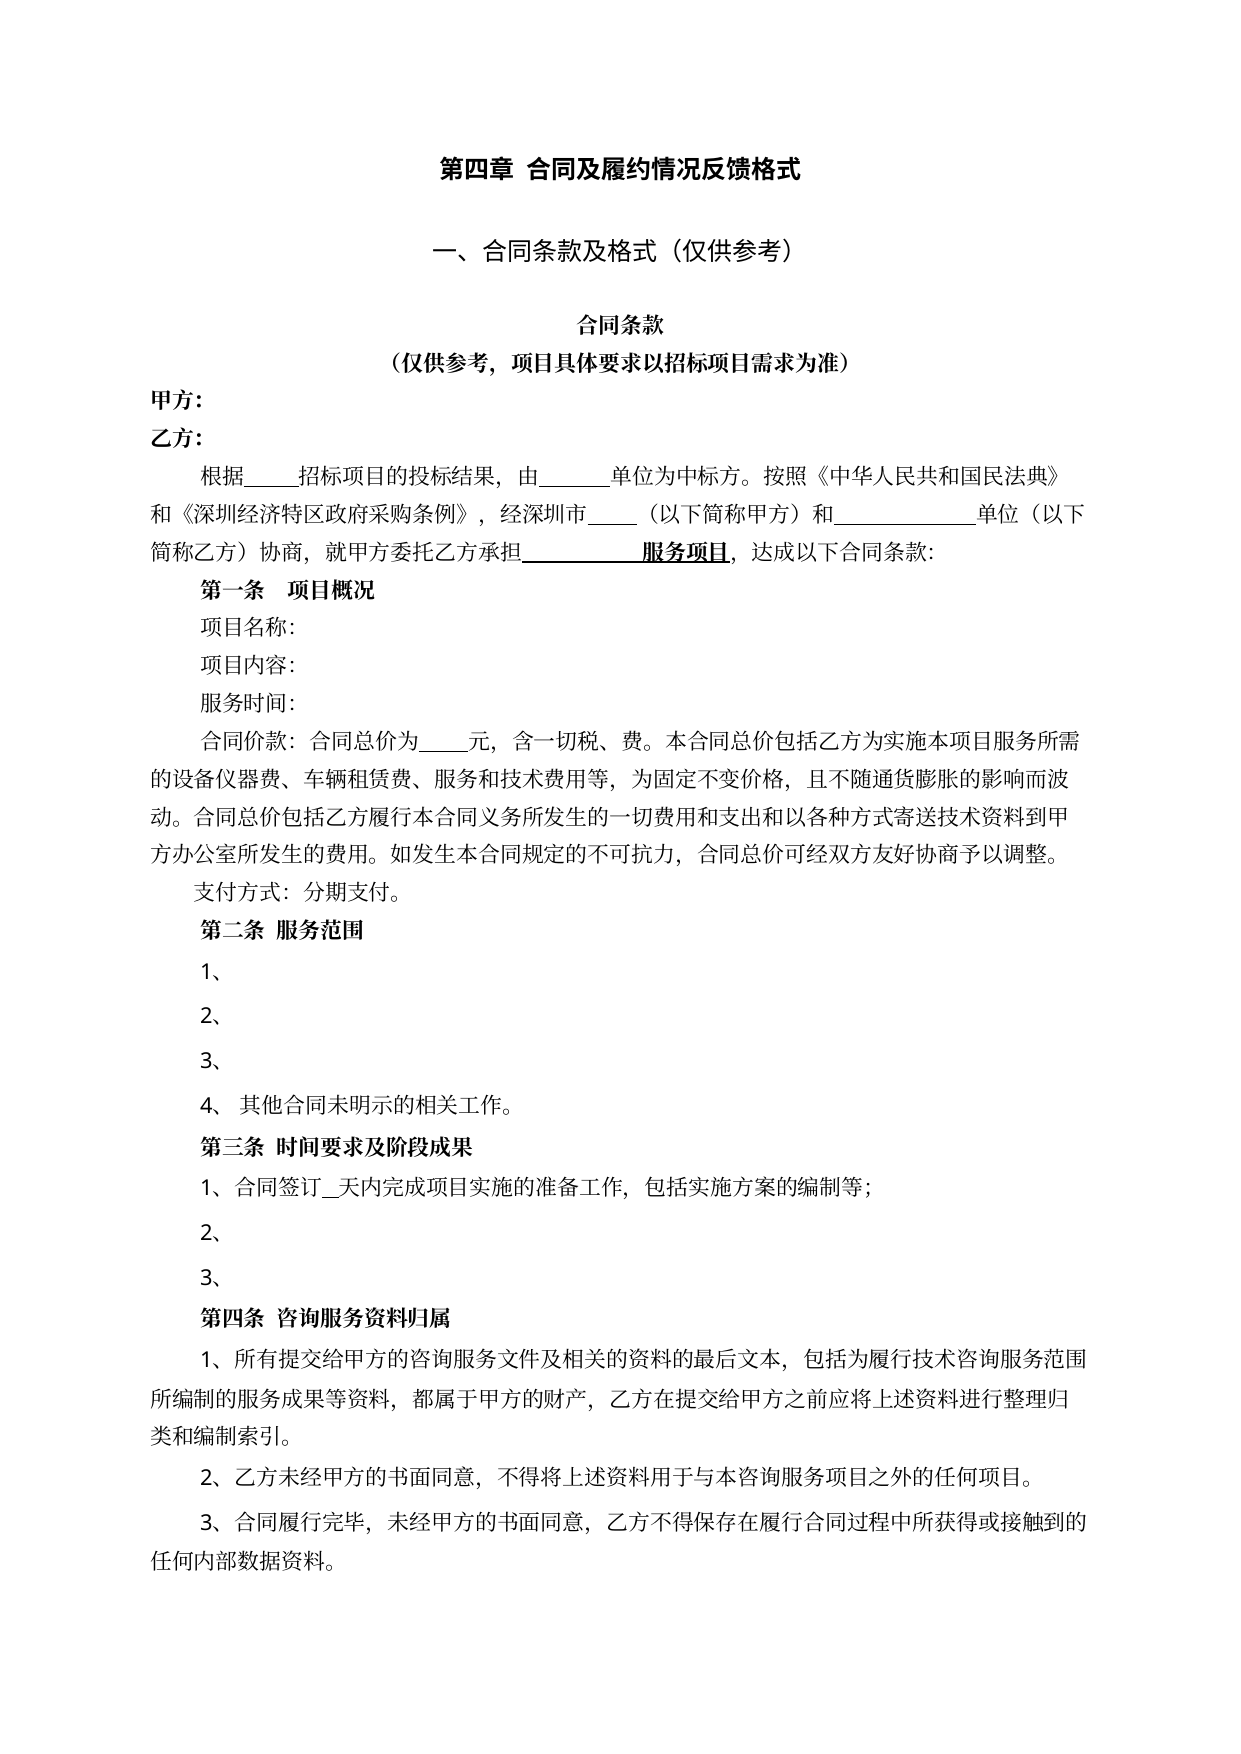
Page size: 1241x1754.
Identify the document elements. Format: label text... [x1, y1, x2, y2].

text 2、 [150, 1000, 1090, 1030]
text 第一条 项目概况 [150, 578, 1090, 603]
text 2、 [150, 1217, 1090, 1247]
text （仅供参考，项目具体要求以招标项目需求为准） [150, 351, 1090, 376]
text 3、合同履行完毕，未经甲方的书面同意，乙方不得保存在履行合同过程中所获得或接触到的任何内部数据资料。 [150, 1507, 1090, 1574]
text 第二条 服务范围 [150, 918, 1090, 943]
text 3、 [150, 1262, 1090, 1291]
text 第四条 咨询服务资料归属 [150, 1306, 1090, 1332]
text 合同价款：合同总价为 元，含一切税、费。本合同总价包括乙方为实施本项目服务所需的设备仪器费、车辆租赁费、服务和技术费用等，为固定不变价格，且不随通货膨胀的影响而波动。合同总价包括乙方履行本合同义务所发生的一切费用和支出和以各种方式寄送技术资料到甲方办公室所发生的费用。如发生本合同规定的不可抗力，合同总价可经双方友好协商予以调整。 [150, 729, 1090, 867]
text 项目名称： [150, 615, 1090, 641]
text 4、 其他合同未明示的相关工作。 [150, 1090, 1090, 1119]
text 合同条款 [150, 313, 1090, 338]
text 支付方式：分期支付。 [150, 880, 1090, 905]
subtitle 第四章 合同及履约情况反馈格式 [150, 150, 1090, 186]
text 项目内容： [150, 653, 1090, 678]
text 服务时间： [150, 691, 1090, 716]
text 2、乙方未经甲方的书面同意，不得将上述资料用于与本咨询服务项目之外的任何项目。 [150, 1462, 1090, 1492]
text 1、 [150, 956, 1090, 986]
text 根据 招标项目的投标结果，由 单位为中标方。按照《中华人民共和国民法典》和《深圳经济特区政府采购条例》，经深圳市 （以下简称甲方）和 单位（以下简称乙方）协商，就甲方委托乙方承担 服务项目，达成以下合同条款： [150, 464, 1090, 565]
text 3、 [150, 1045, 1090, 1075]
subtitle 一、合同条款及格式（仅供参考） [150, 231, 1090, 268]
text 第三条 时间要求及阶段成果 [150, 1134, 1090, 1160]
text 乙方： [150, 426, 1090, 452]
text 甲方： [150, 388, 1090, 414]
text 1、所有提交给甲方的咨询服务文件及相关的资料的最后文本，包括为履行技术咨询服务范围所编制的服务成果等资料，都属于甲方的财产，乙方在提交给甲方之前应将上述资料进行整理归类和编制索引。 [150, 1344, 1090, 1449]
text 1、合同签订 天内完成项目实施的准备工作，包括实施方案的编制等； [150, 1172, 1090, 1202]
